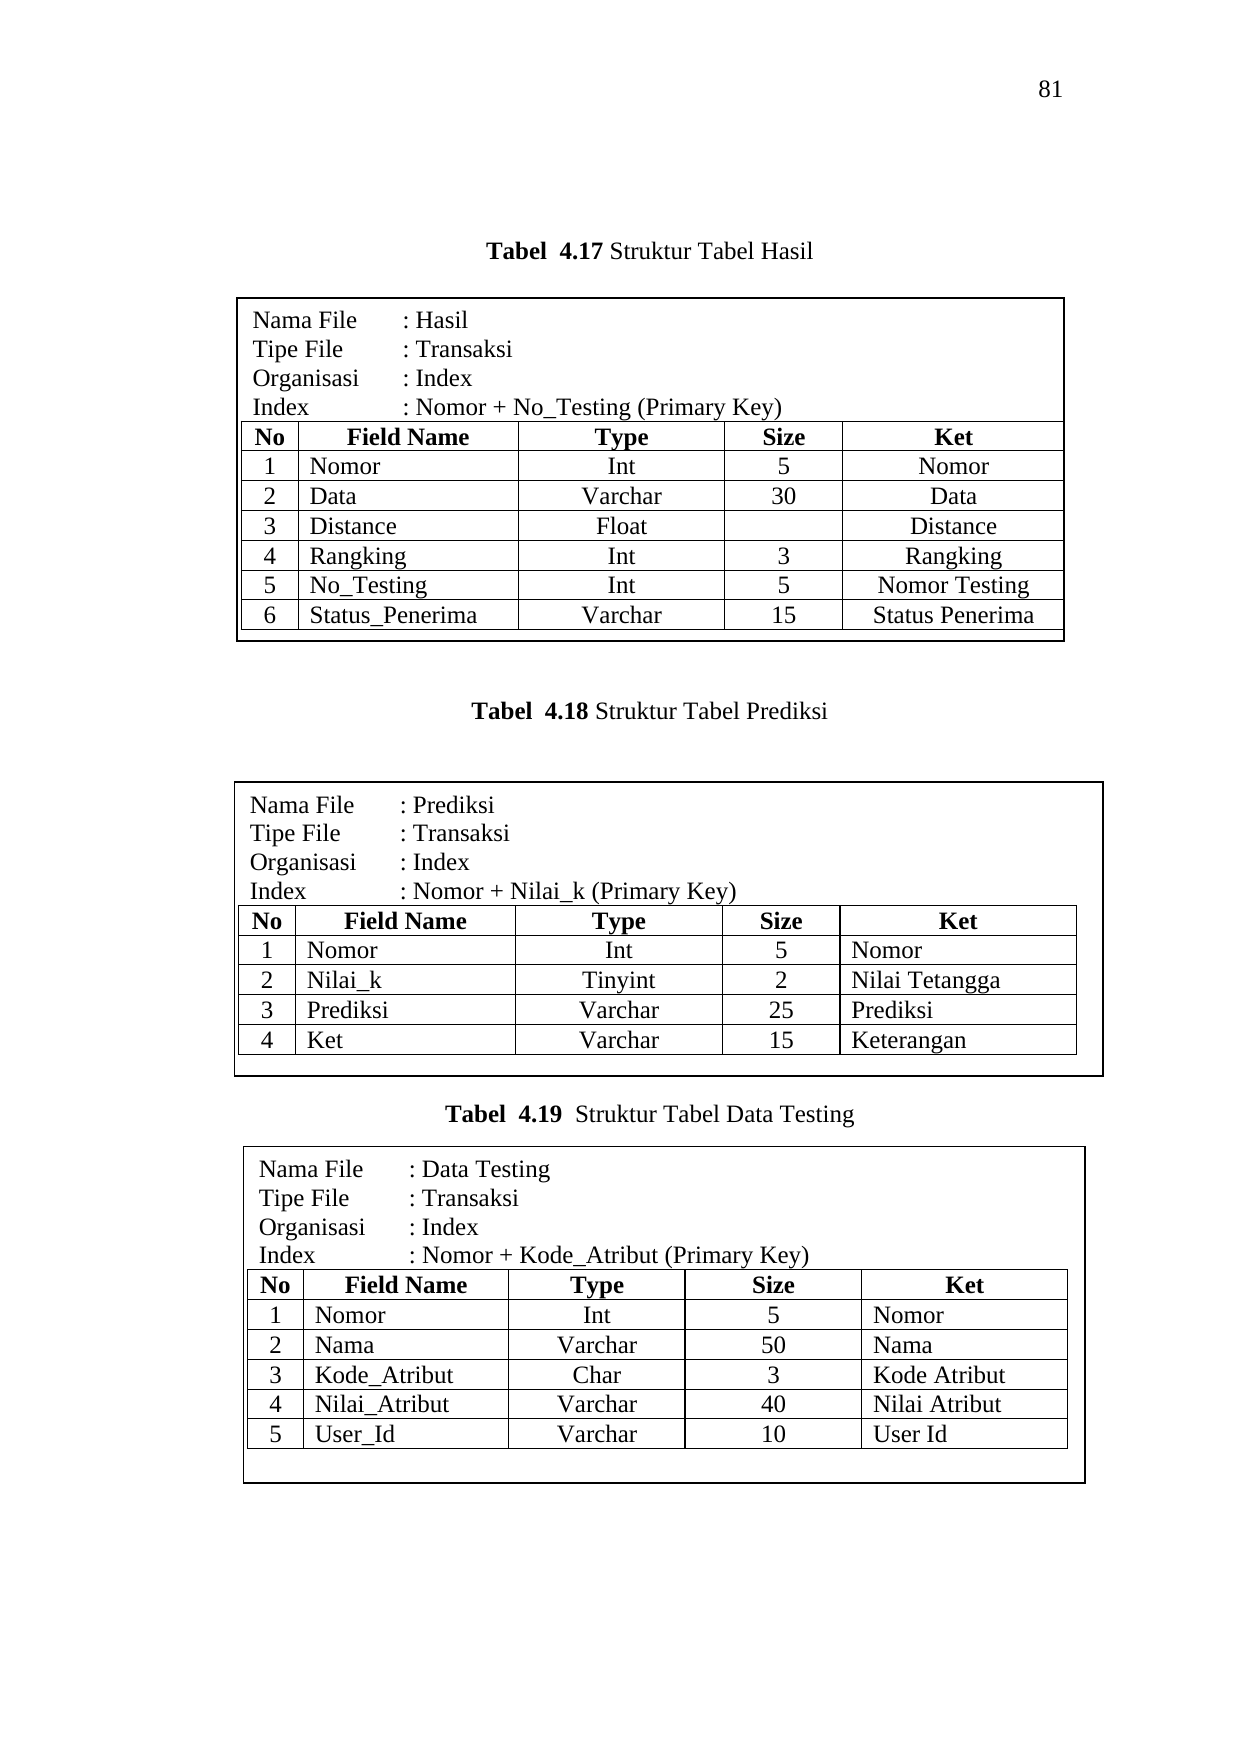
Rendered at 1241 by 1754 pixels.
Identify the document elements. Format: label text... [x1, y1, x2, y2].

text Tabel 4.18 Struktur Tabel Prediksi [236, 696, 1063, 725]
text Tabel 4.19 Struktur Tabel Data Testing [236, 1099, 1063, 1127]
text Tabel 4.17 Struktur Tabel Hasil [236, 236, 1063, 265]
